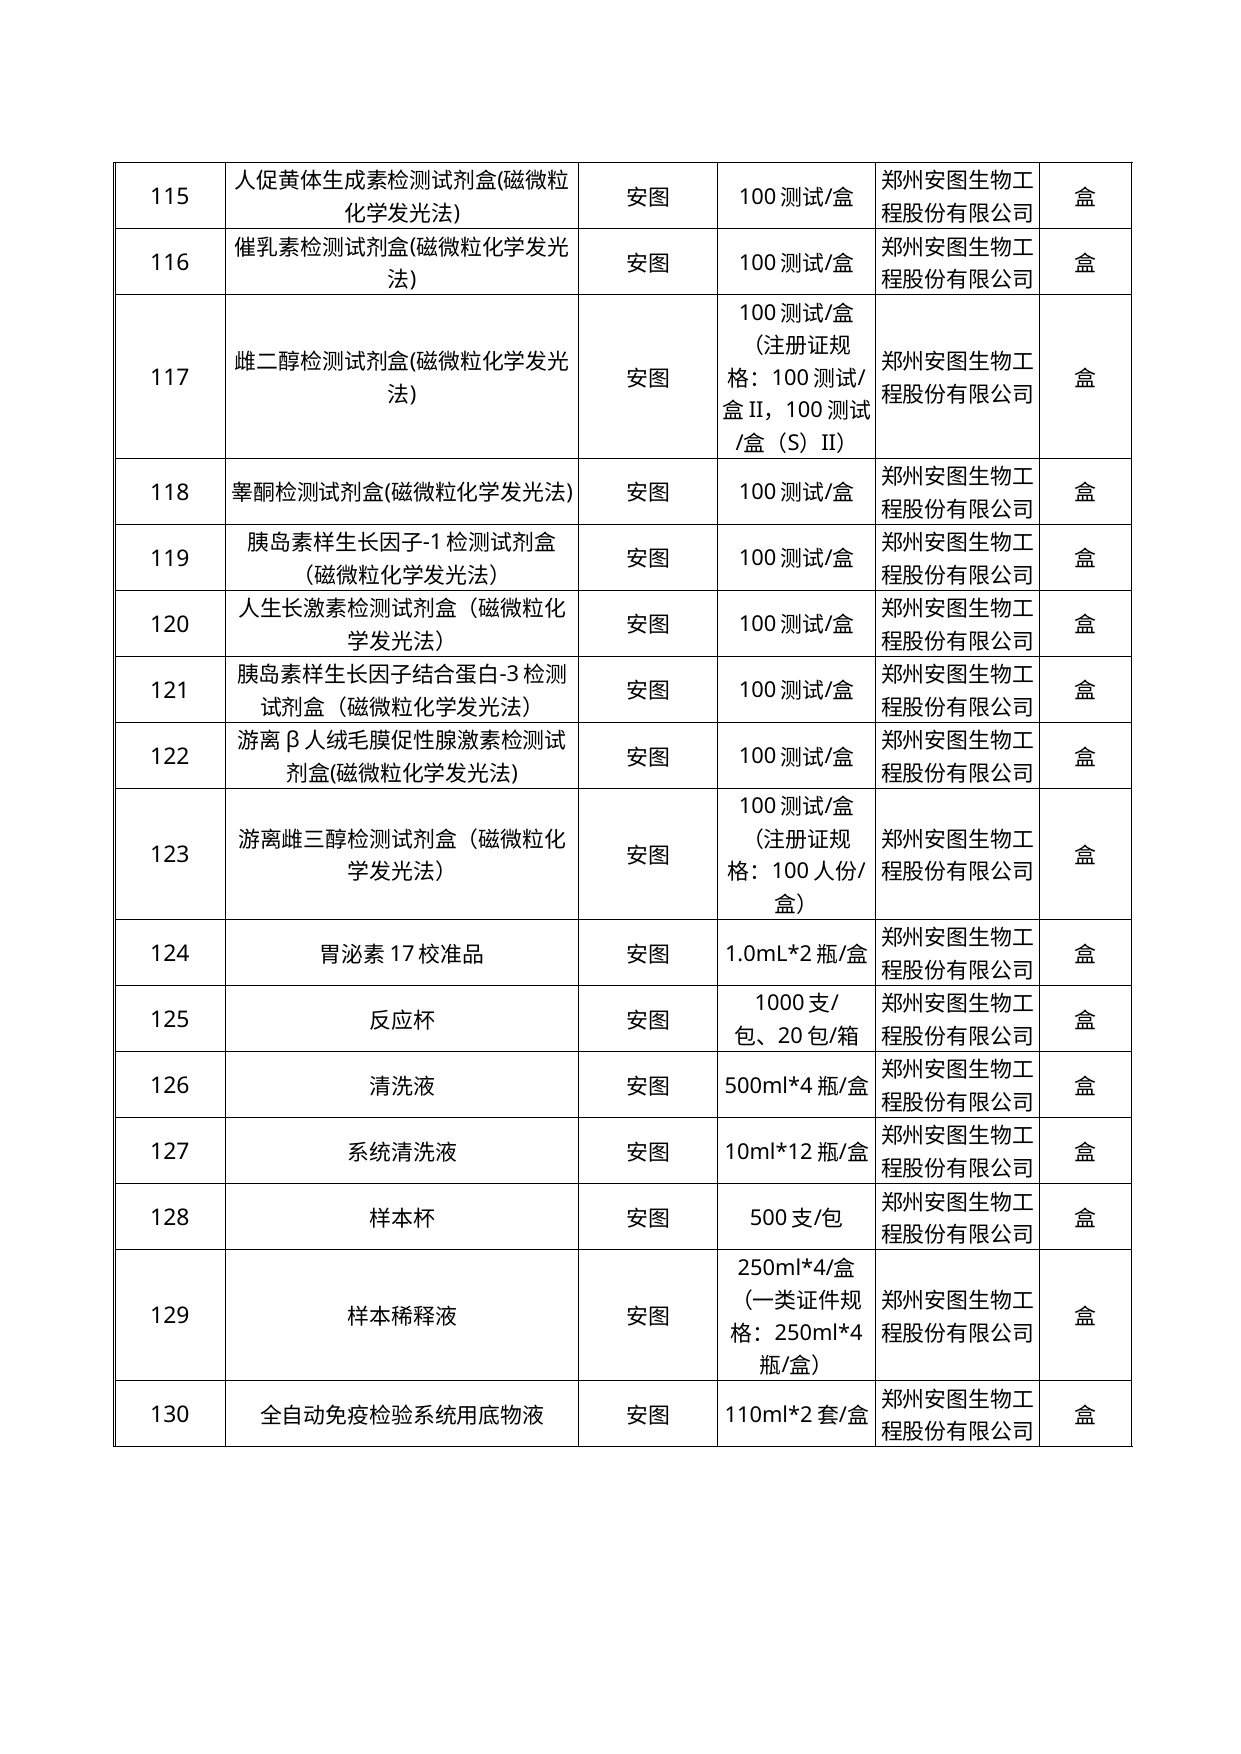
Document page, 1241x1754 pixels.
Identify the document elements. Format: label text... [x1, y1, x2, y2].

table_cell 盒 [1040, 986, 1131, 1051]
table_cell 郑州安图生物工程股份有限公司 [876, 525, 1039, 590]
table_cell 100测试/盒 [718, 591, 875, 656]
table_cell 催乳素检测试剂盒(磁微粒化学发光法) [226, 229, 578, 294]
table_cell 117 [116, 295, 225, 458]
table_cell 121 [116, 657, 225, 722]
table_cell 盒 [1040, 920, 1131, 985]
table_cell 郑州安图生物工程股份有限公司 [876, 657, 1039, 722]
table_cell 睾酮检测试剂盒(磁微粒化学发光法) [226, 459, 578, 524]
table_cell 安图 [579, 920, 717, 985]
table_cell 胃泌素17校准品 [226, 920, 578, 985]
table_cell 胰岛素样生长因子结合蛋白-3检测试剂盒（磁微粒化学发光法） [226, 657, 578, 722]
table_cell 郑州安图生物工程股份有限公司 [876, 920, 1039, 985]
table_cell 115 [116, 163, 225, 228]
table_cell 安图 [579, 1118, 717, 1183]
table_cell 127 [116, 1118, 225, 1183]
table_cell 安图 [579, 723, 717, 788]
table_cell 游离β人绒毛膜促性腺激素检测试剂盒(磁微粒化学发光法) [226, 723, 578, 788]
table_cell 安图 [579, 1052, 717, 1117]
table_cell 123 [116, 789, 225, 919]
table_cell 126 [116, 1052, 225, 1117]
table_cell 100测试/盒 [718, 459, 875, 524]
table_cell 胰岛素样生长因子-1检测试剂盒（磁微粒化学发光法） [226, 525, 578, 590]
table_cell 129 [116, 1250, 225, 1380]
table_cell 安图 [579, 229, 717, 294]
table_cell 安图 [579, 789, 717, 919]
table_cell 郑州安图生物工程股份有限公司 [876, 229, 1039, 294]
table_cell 500ml*4瓶/盒 [718, 1052, 875, 1117]
table_cell 122 [116, 723, 225, 788]
table_cell 郑州安图生物工程股份有限公司 [876, 1184, 1039, 1249]
table_cell 100测试/盒（注册证规格：100测试/盒II，100测试/盒（S）II） [718, 295, 875, 458]
table_cell 系统清洗液 [226, 1118, 578, 1183]
table_cell 郑州安图生物工程股份有限公司 [876, 1250, 1039, 1380]
table_cell 郑州安图生物工程股份有限公司 [876, 163, 1039, 228]
table_cell 10ml*12瓶/盒 [718, 1118, 875, 1183]
table_cell 人促黄体生成素检测试剂盒(磁微粒化学发光法) [226, 163, 578, 228]
table_cell 盒 [1040, 1052, 1131, 1117]
table_cell 反应杯 [226, 986, 578, 1051]
table_cell 1000支/包、20包/箱 [718, 986, 875, 1051]
table_cell 郑州安图生物工程股份有限公司 [876, 295, 1039, 458]
table_cell 100测试/盒 [718, 657, 875, 722]
table_cell 盒 [1040, 295, 1131, 458]
table_cell 盒 [1040, 163, 1131, 228]
table_cell 人生长激素检测试剂盒（磁微粒化学发光法） [226, 591, 578, 656]
table_cell 安图 [579, 591, 717, 656]
table_cell 130 [116, 1381, 225, 1446]
table_cell 郑州安图生物工程股份有限公司 [876, 1118, 1039, 1183]
table_cell 安图 [579, 1184, 717, 1249]
table_cell 游离雌三醇检测试剂盒（磁微粒化学发光法） [226, 789, 578, 919]
table_cell 郑州安图生物工程股份有限公司 [876, 459, 1039, 524]
table_cell 安图 [579, 1250, 717, 1380]
table_cell 安图 [579, 459, 717, 524]
table_cell 盒 [1040, 1118, 1131, 1183]
table_cell 盒 [1040, 1184, 1131, 1249]
table_cell 500支/包 [718, 1184, 875, 1249]
table_cell 124 [116, 920, 225, 985]
table_cell 125 [116, 986, 225, 1051]
table_cell 样本稀释液 [226, 1250, 578, 1380]
table_cell 安图 [579, 657, 717, 722]
table_cell 安图 [579, 295, 717, 458]
table_cell 盒 [1040, 789, 1131, 919]
table_cell 雌二醇检测试剂盒(磁微粒化学发光法) [226, 295, 578, 458]
table_cell 郑州安图生物工程股份有限公司 [876, 986, 1039, 1051]
table_cell 盒 [1040, 1250, 1131, 1380]
table_cell 郑州安图生物工程股份有限公司 [876, 723, 1039, 788]
table_cell 100测试/盒 [718, 163, 875, 228]
table_cell 盒 [1040, 1381, 1131, 1446]
table_cell 郑州安图生物工程股份有限公司 [876, 591, 1039, 656]
table_cell 安图 [579, 1381, 717, 1446]
table_cell 100测试/盒 [718, 229, 875, 294]
table_cell 盒 [1040, 723, 1131, 788]
table_cell 118 [116, 459, 225, 524]
table_cell 116 [116, 229, 225, 294]
table_cell 1.0mL*2瓶/盒 [718, 920, 875, 985]
table_cell 盒 [1040, 591, 1131, 656]
table_cell 盒 [1040, 525, 1131, 590]
table_cell 100测试/盒 [718, 723, 875, 788]
table_cell 128 [116, 1184, 225, 1249]
table_cell 安图 [579, 525, 717, 590]
table_cell 110ml*2套/盒 [718, 1381, 875, 1446]
table_cell 安图 [579, 163, 717, 228]
table_cell 郑州安图生物工程股份有限公司 [876, 1381, 1039, 1446]
table_cell 100测试/盒 [718, 525, 875, 590]
table_cell 清洗液 [226, 1052, 578, 1117]
table_cell 盒 [1040, 229, 1131, 294]
table_cell 120 [116, 591, 225, 656]
table_cell 119 [116, 525, 225, 590]
table_cell 250ml*4/盒（一类证件规格：250ml*4瓶/盒） [718, 1250, 875, 1380]
table_cell 盒 [1040, 459, 1131, 524]
table_cell 安图 [579, 986, 717, 1051]
table_cell 郑州安图生物工程股份有限公司 [876, 789, 1039, 919]
table_cell 样本杯 [226, 1184, 578, 1249]
table_cell 100测试/盒（注册证规格：100人份/盒） [718, 789, 875, 919]
table_cell 郑州安图生物工程股份有限公司 [876, 1052, 1039, 1117]
table_cell 盒 [1040, 657, 1131, 722]
table_cell 全自动免疫检验系统用底物液 [226, 1381, 578, 1446]
